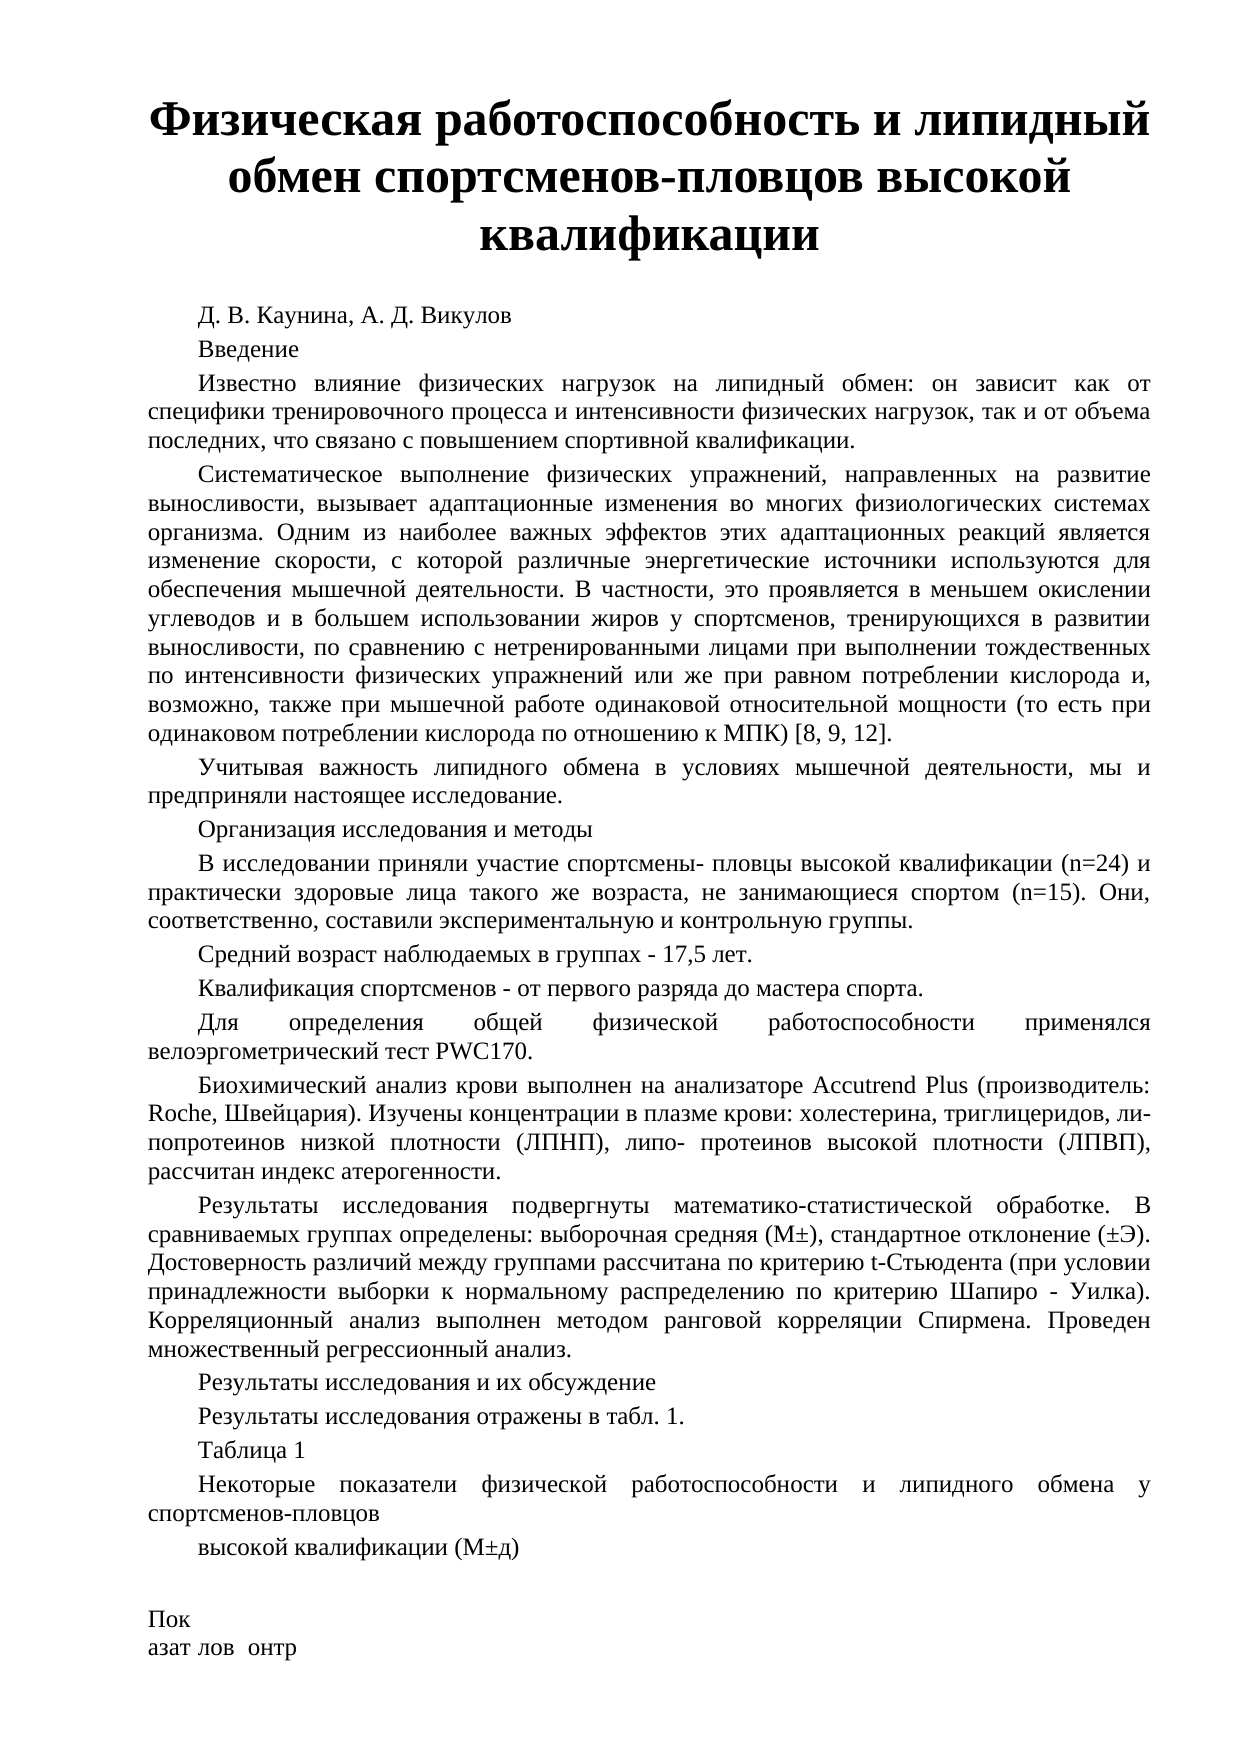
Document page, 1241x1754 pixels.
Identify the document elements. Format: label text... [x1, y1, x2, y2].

text Квалификация спортсменов - от первого разряда до мастера спорта. [148, 973, 1152, 1002]
table_header Пловцы n=20 [198, 1599, 248, 1665]
table_header Показатели [148, 1599, 198, 1665]
text Известно влияние физических нагрузок на липидный обмен: он зависит как от специфики тренировочного процесса и интенсивности физических нагрузок, так и от объема последних, что связано с повышением спортивной квалификации. [148, 368, 1152, 454]
text Результаты исследования подвергнуты математико-статистической обработке. В сравниваемых группах определены: выборочная средняя (М±), стандартное отклонение (±Э). Достоверность различий между группами рассчитана по критерию t-Стьюдента (при условии принадлежности выборки к нормальному распределению по критерию Шапиро - Уилка). Корреляционный анализ выполнен методом ранговой корреляции Спирмена. Проведен множественный регрессионный анализ. [148, 1190, 1152, 1362]
text Организация исследования и методы [148, 814, 1152, 843]
text Биохимический анализ крови выполнен на анализаторе Accutrend Plus (производитель: Roche, Швейцария). Изучены концентрации в плазме крови: холестерина, триглицеридов, ли- попротеинов низкой плотности (ЛПНП), липо- протеинов высокой плотности (ЛПВП), рассчитан индекс атерогенности. [148, 1070, 1152, 1185]
text Средний возраст наблюдаемых в группах - 17,5 лет. [148, 939, 1152, 968]
text Результаты исследования отражены в табл. 1. [148, 1401, 1152, 1430]
text Д. В. Каунина, А. Д. Викулов [148, 300, 1152, 329]
text Систематическое выполнение физических упражнений, направленных на развитие выносливости, вызывает адаптационные изменения во многих физиологических системах организма. Одним из наиболее важных эффектов этих адаптационных реакций является изменение скорости, с которой различные энергетические источники используются для обеспечения мышечной деятельности. В частности, это проявляется в меньшем окислении углеводов и в большем использовании жиров у спортсменов, тренирующихся в развитии выносливости, по сравнению с нетренированными лицами при выполнении тождественных по интенсивности физических упражнений или же при равном потреблении кислорода и, возможно, также при мышечной работе одинаковой относительной мощности (то есть при одинаковом потреблении кислорода по отношению к МПК) [8, 9, 12]. [148, 459, 1152, 747]
text высокой квалификации (М±д) [148, 1532, 1152, 1560]
text Введение [148, 334, 1152, 363]
text Для определения общей физической работоспособности применялся велоэргометрический тест PWC170. [148, 1007, 1152, 1065]
table_header Контроль n=15 [248, 1599, 298, 1665]
text Таблица 1 [148, 1435, 1152, 1464]
text В исследовании приняли участие спортсмены- пловцы высокой квалификации (n=24) и практически здоровые лица такого же возраста, не занимающиеся спортом (n=15). Они, соответственно, составили экспериментальную и контрольную группы. [148, 848, 1152, 934]
text Некоторые показатели физической работоспособности и липидного обмена у спортсменов-пловцов [148, 1469, 1152, 1527]
subtitle Физическая работоспособность и липидный обмен спортсменов-пловцов высокой квалификации [148, 88, 1152, 261]
text Учитывая важность липидного обмена в условиях мышечной деятельности, мы и предприняли настоящее исследование. [148, 752, 1152, 809]
text Результаты исследования и их обсуждение [148, 1367, 1152, 1396]
